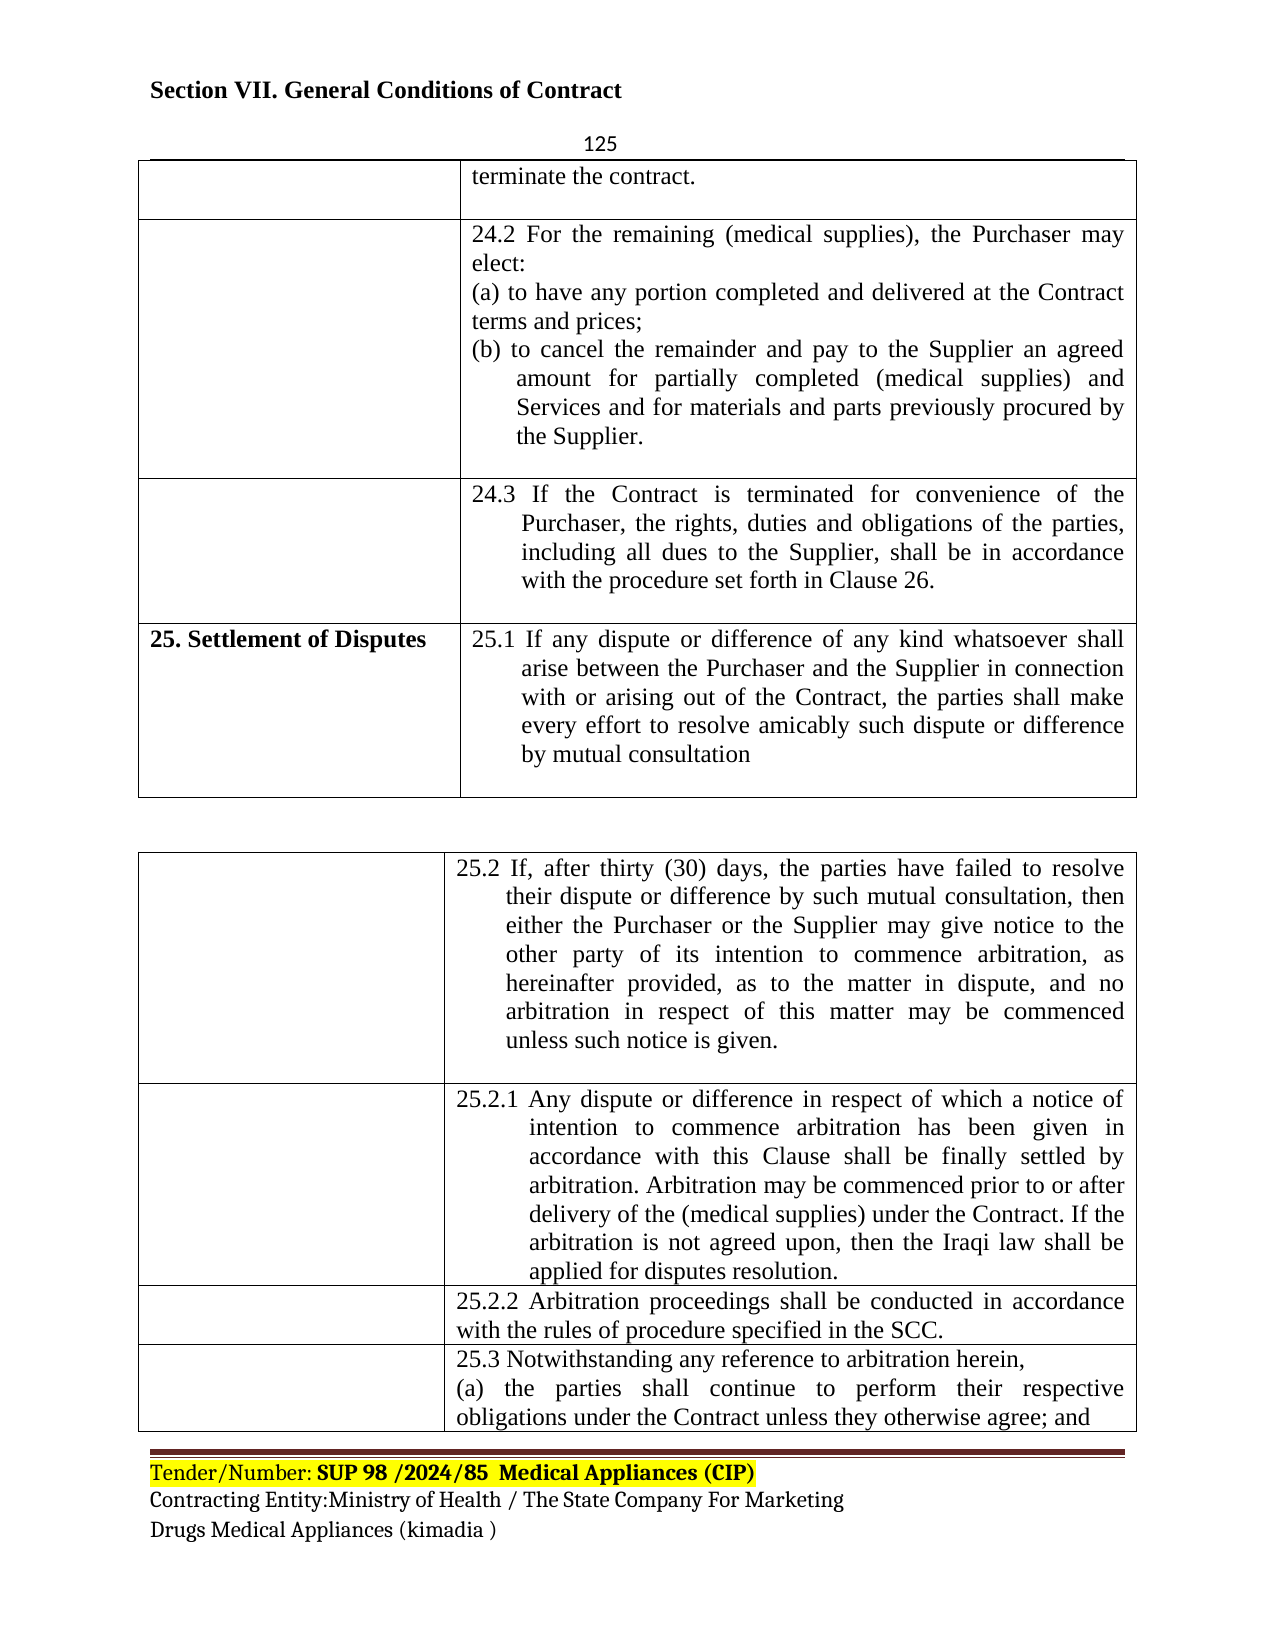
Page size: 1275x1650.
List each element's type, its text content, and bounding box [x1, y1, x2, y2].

table_cell 24.2 For the remaining (medical supplies), the Purchaser may elect: (a) to have any portion completed and delivered at the Contract terms and prices; (b) to cancel the remainder and pay to the Supplier an agreed amount for partially completed (medical supplies) and Services and for materials and parts previously procured by the Supplier. [461, 220, 1136, 478]
table_cell 24.3 If the Contract is terminated for convenience of the Purchaser, the rights, duties and obligations of the parties, including all dues to the Supplier, shall be in accordance with the procedure set forth in Clause 26. [461, 479, 1136, 623]
table_cell 25.1 If any dispute or difference of any kind whatsoever shall arise between the Purchaser and the Supplier in connection with or arising out of the Contract, the parties shall make every effort to resolve amicably such dispute or difference by mutual consultation [461, 624, 1136, 797]
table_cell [445, 1345, 1136, 1431]
table_cell [139, 479, 460, 623]
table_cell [461, 161, 1136, 218]
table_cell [139, 161, 460, 218]
table_cell 25. Settlement of Disputes [139, 624, 460, 797]
table_cell 25.2.2 Arbitration proceedings shall be conducted in accordance with the rules of procedure specified in the SCC. [445, 1286, 1136, 1343]
table_cell [139, 1084, 444, 1285]
table_cell [139, 1345, 444, 1431]
table_header 25.2 If, after thirty (30) days, the parties have failed to resolve their dispute or difference by such mutual consultation, then either the Purchaser or the Supplier may give notice to the other party of its intention to commence arbitration, as hereinafter provided, as to the matter in dispute, and no arbitration in respect of this matter may be commenced unless such notice is given. [445, 853, 1136, 1083]
table_header [139, 853, 444, 1083]
table_cell 25.2.1 Any dispute or difference in respect of which a notice of intention to commence arbitration has been given in accordance with this Clause shall be finally settled by arbitration. Arbitration may be commenced prior to or after delivery of the (medical supplies) under the Contract. If the arbitration is not agreed upon, then the Iraqi law shall be applied for disputes resolution. [445, 1084, 1136, 1285]
table_cell [139, 220, 460, 478]
table_cell [139, 1286, 444, 1343]
